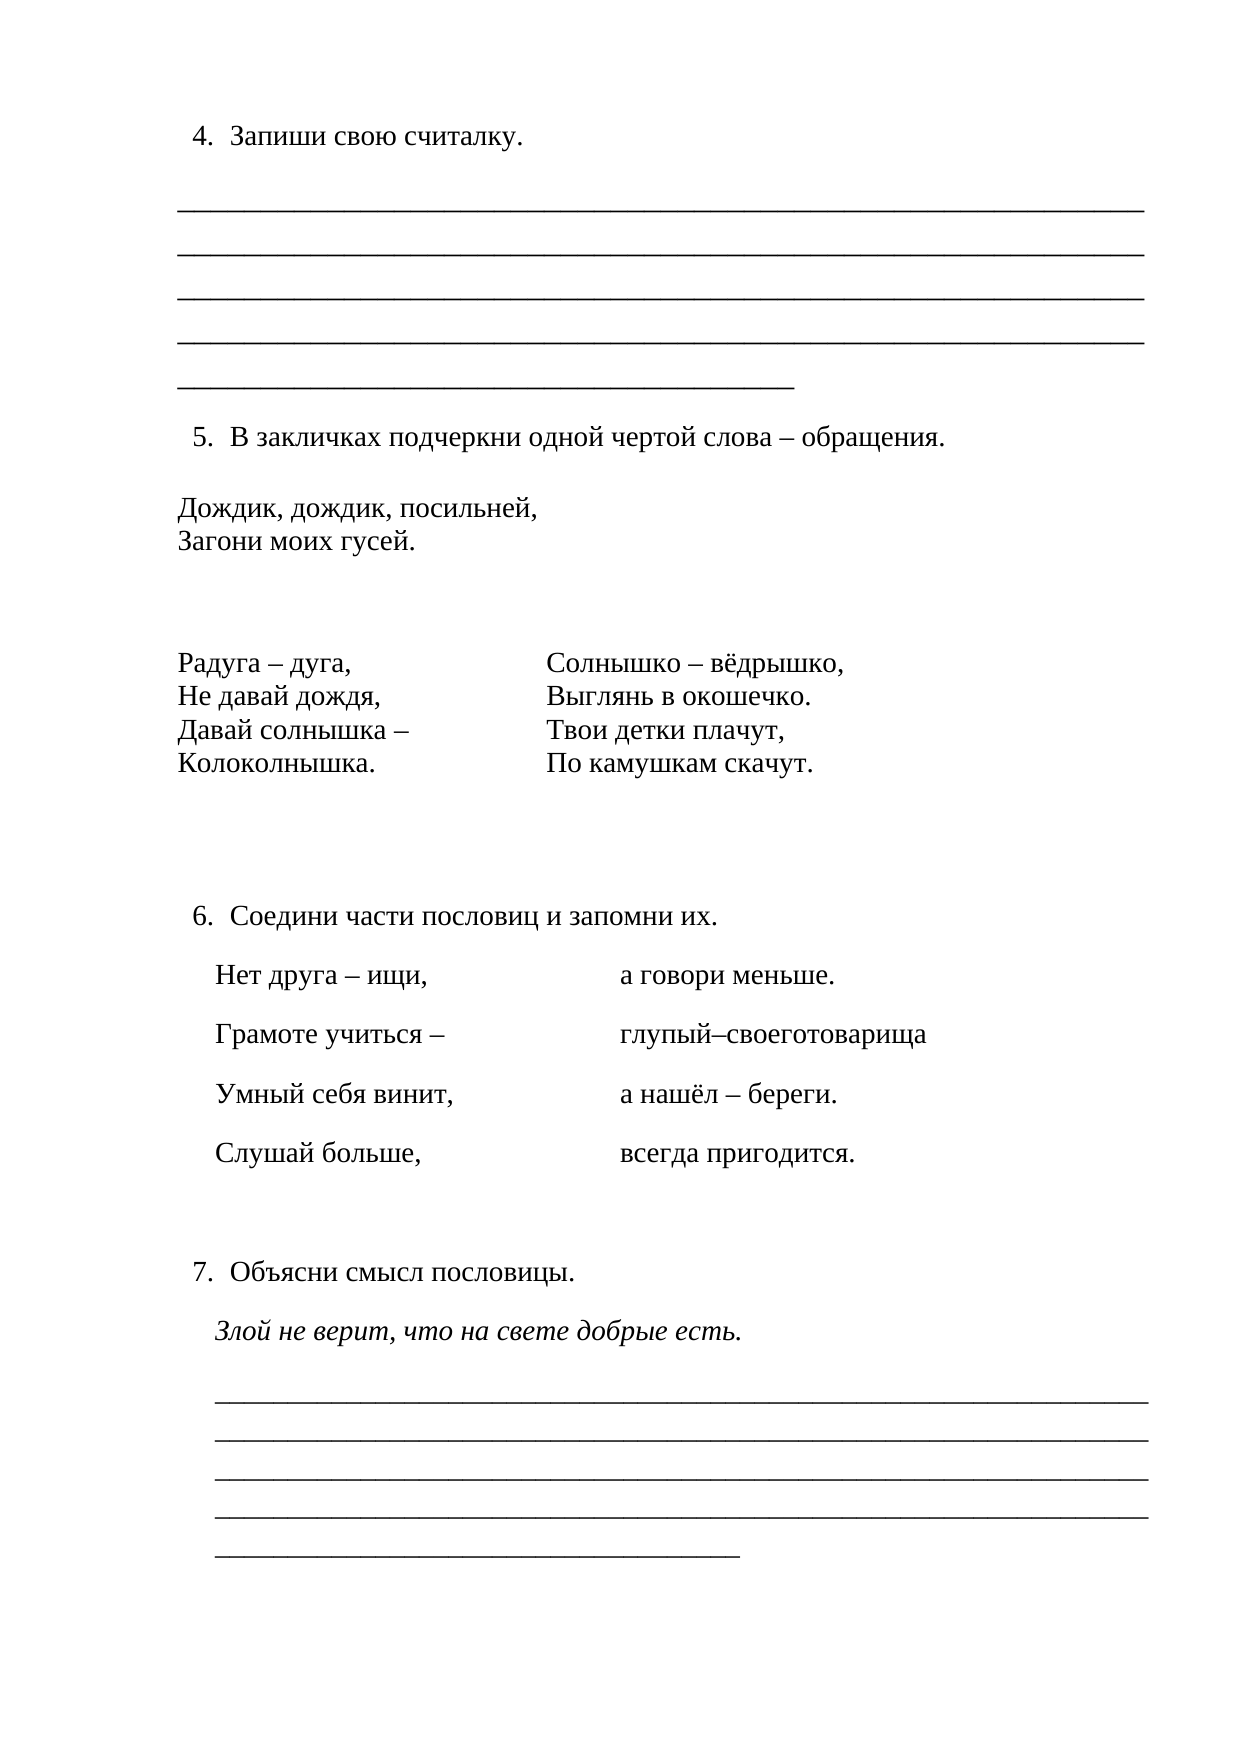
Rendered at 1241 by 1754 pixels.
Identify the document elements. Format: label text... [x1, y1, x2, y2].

text Давай солнышка – Твои детки плачут, [177, 712, 1152, 745]
text Дождик, дождик, посильней, [177, 490, 1152, 523]
text Не давай дождя, Выглянь в окошечко. [177, 678, 1152, 712]
list В закличках подчеркни одной чертой слова – обращения. [192, 419, 1152, 452]
text Радуга – дуга, Солнышко – вёдрышко, [177, 645, 1152, 678]
list Запиши свою считалку. [192, 118, 1152, 152]
list Объясни смысл пословицы. [192, 1254, 1152, 1287]
text Загони моих гусей. [177, 523, 1152, 557]
text Нет друга – ищи, а говори меньше. [215, 957, 1152, 991]
text Колоколнышка. По камушкам скачут. [177, 745, 1152, 779]
text Грамоте учиться – глупый–своеготоварища [215, 1016, 1152, 1050]
text Умный себя винит, а нашёл – береги. [215, 1076, 1152, 1109]
text _____________________________________________________________________________________________________________________________________________________________________________________________________________________________________________________________________________ [177, 177, 1152, 392]
text Слушай больше, всегда пригодится. [215, 1135, 1152, 1169]
text ____________________________________________________________________________________________________________________________________________________________________________________________________________________________________________________________________________________________________ [215, 1373, 1152, 1560]
text Злой не верит, что на свете добрые есть. [215, 1313, 1152, 1347]
list Соедини части пословиц и запомни их. [192, 898, 1152, 931]
